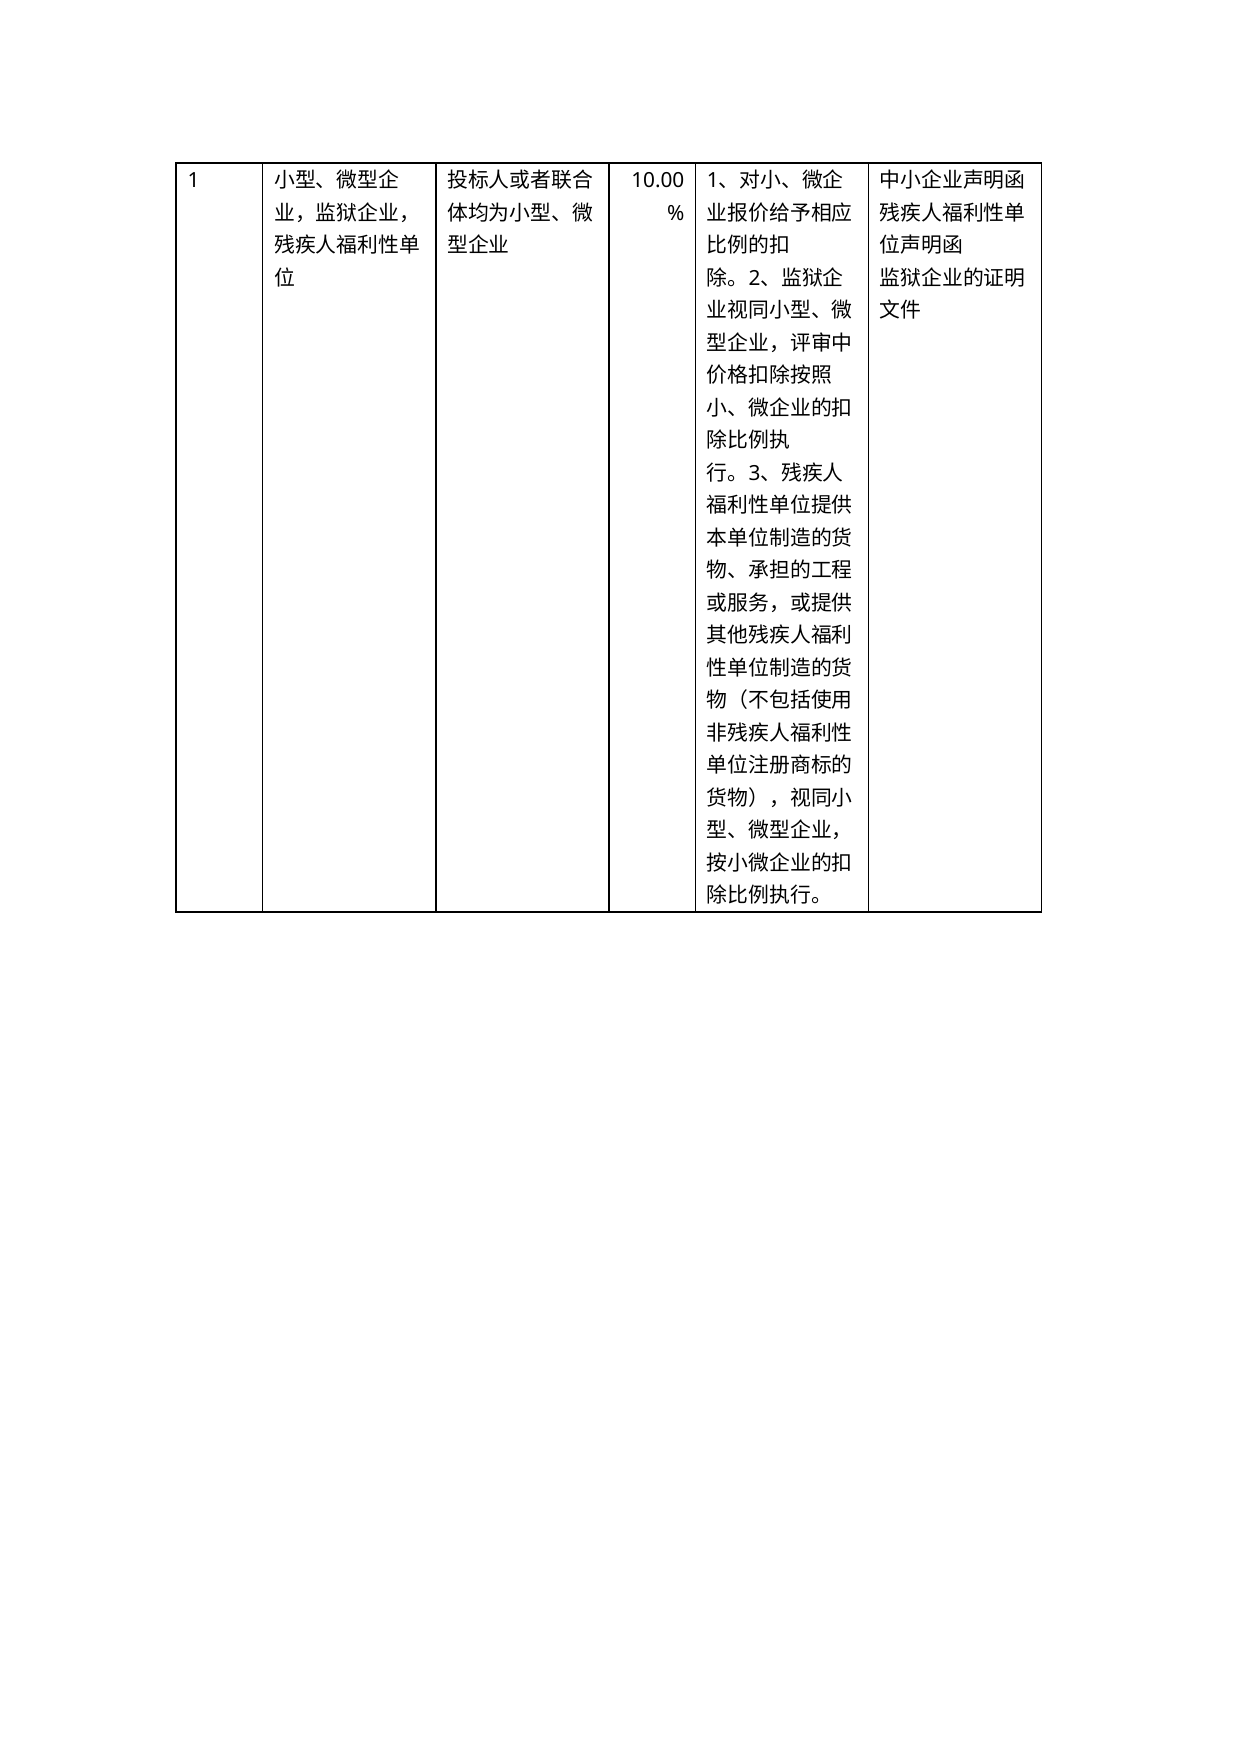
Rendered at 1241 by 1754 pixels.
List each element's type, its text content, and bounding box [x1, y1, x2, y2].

table_cell 中小企业声明函 残疾人福利性单位声明函 监狱企业的证明文件 [869, 164, 1041, 911]
table_cell 小型、微型企业，监狱企业，残疾人福利性单位 [263, 164, 435, 911]
table_cell 投标人或者联合体均为小型、微型企业 [437, 164, 608, 911]
table_cell 10.00% [610, 164, 695, 911]
table_cell 1、对小、微企业报价给予相应比例的扣除。2、监狱企业视同小型、微型企业，评审中价格扣除按照小、微企业的扣除比例执行。3、残疾人福利性单位提供本单位制造的货物、承担的工程或服务，或提供其他残疾人福利性单位制造的货物（不包括使用非残疾人福利性单位注册商标的货物），视同小型、微型企业，按小微企业的扣除比例执行。 [696, 164, 868, 911]
table_cell 1 [177, 164, 262, 911]
